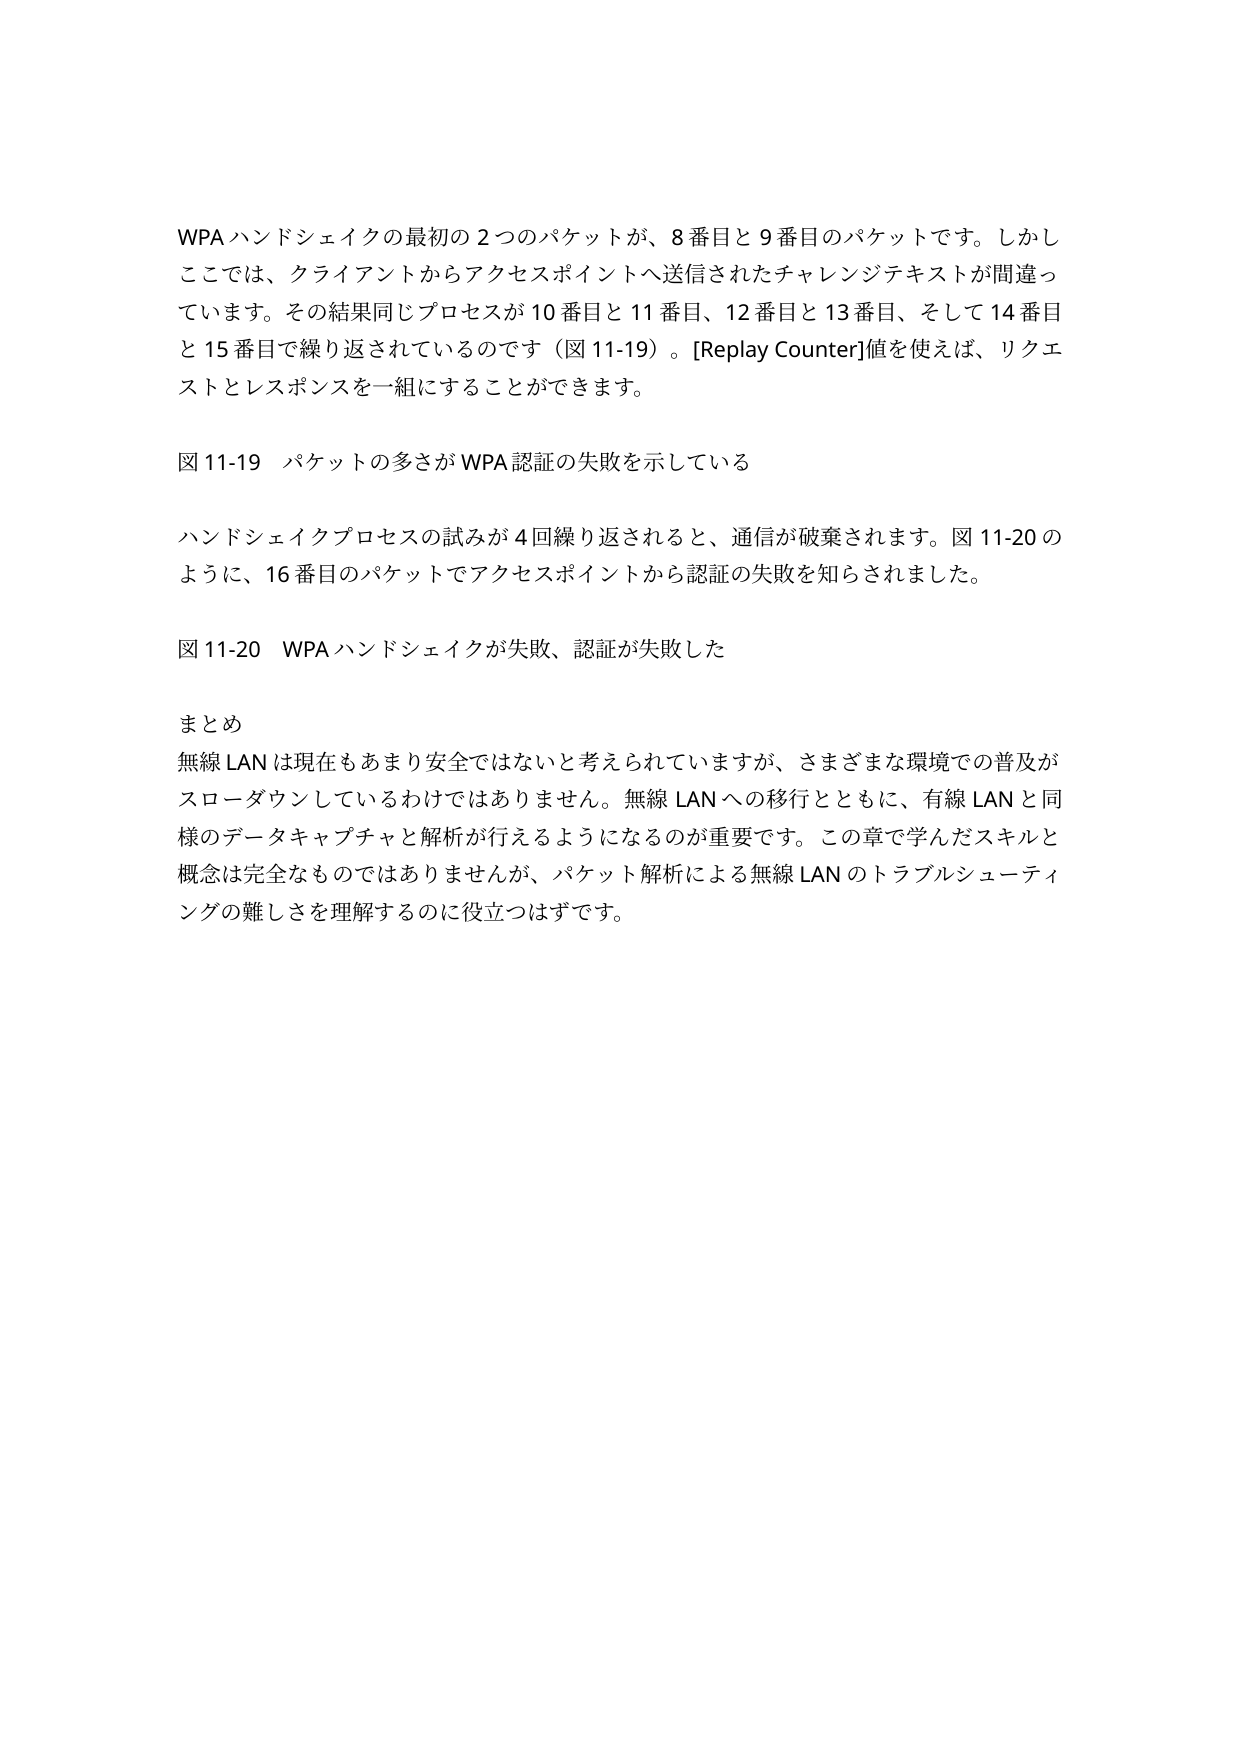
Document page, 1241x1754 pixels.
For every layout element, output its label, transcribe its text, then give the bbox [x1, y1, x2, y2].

text WPAハンドシェイクの最初の2つのパケットが、8番目と9番目のパケットです。しかしここでは、クライアントからアクセスポイントへ送信されたチャレンジテキストが間違っています。その結果同じプロセスが10番目と11番目、12番目と13番目、そして14番目と15番目で繰り返されているのです（図11-19）。[Replay Counter]値を使えば、リクエストとレスポンスを一組にすることができます。 [177, 217, 1063, 404]
text 無線LANは現在もあまり安全ではないと考えられていますが、さまざまな環境での普及がスローダウンしているわけではありません。無線LANへの移行とともに、有線LANと同様のデータキャプチャと解析が行えるようになるのが重要です。この章で学んだスキルと概念は完全なものではありませんが、パケット解析による無線LANのトラブルシューティングの難しさを理解するのに役立つはずです。 [177, 742, 1063, 929]
text まとめ [177, 704, 1063, 742]
text 図11-19 パケットの多さがWPA認証の失敗を示している [177, 442, 1063, 479]
text ハンドシェイクプロセスの試みが4回繰り返されると、通信が破棄されます。図11-20のように、16番目のパケットでアクセスポイントから認証の失敗を知らされました。 [177, 517, 1063, 592]
text 図11-20 WPAハンドシェイクが失敗、認証が失敗した [177, 629, 1063, 667]
